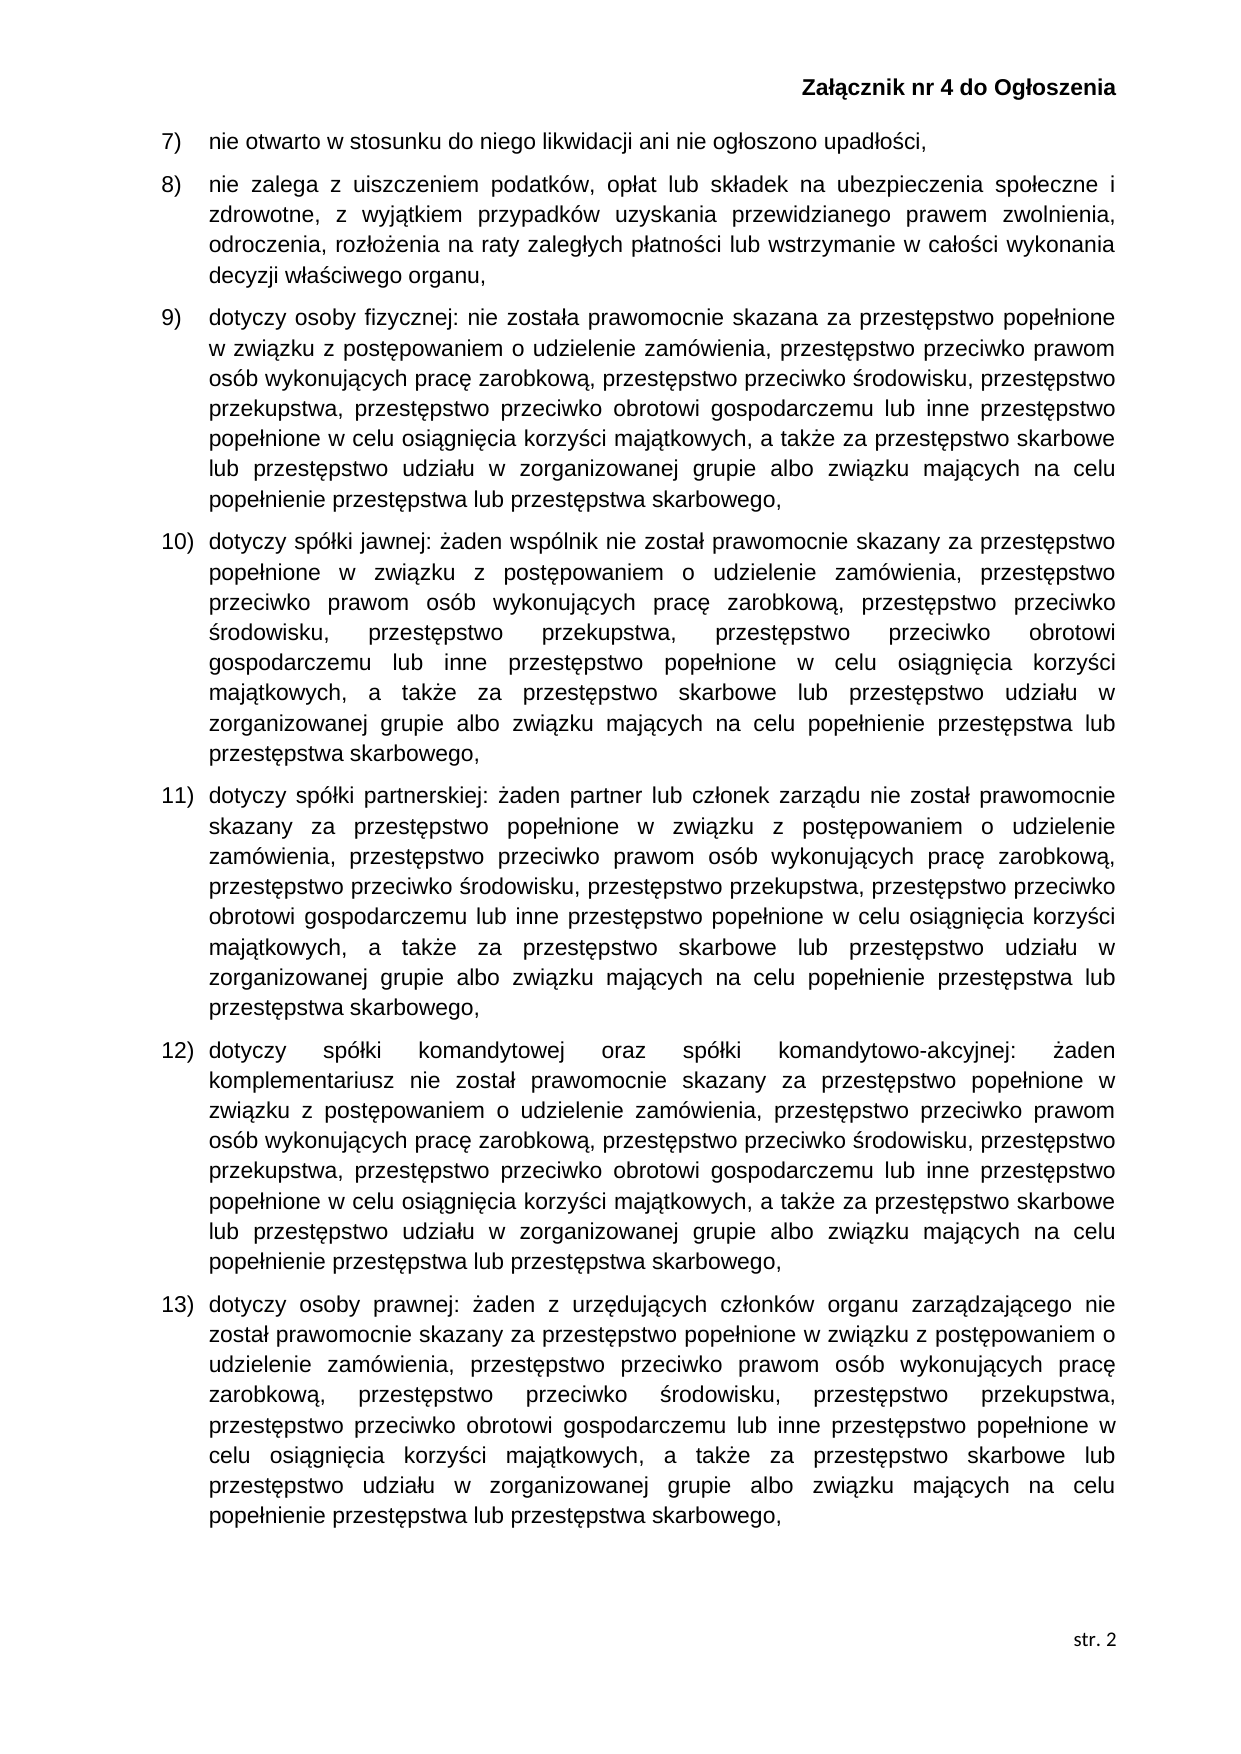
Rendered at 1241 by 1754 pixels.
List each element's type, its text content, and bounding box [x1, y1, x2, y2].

list dotyczy spółki komandytowej oraz spółki komandytowo-akcyjnej: żaden komplementariusz nie został prawomocnie skazany za przestępstwo popełnione w związku z postępowaniem o udzielenie zamówienia, przestępstwo przeciwko prawom osób wykonujących pracę zarobkową, przestępstwo przeciwko środowisku, przestępstwo przekupstwa, przestępstwo przeciwko obrotowi gospodarczemu lub inne przestępstwo popełnione w celu osiągnięcia korzyści majątkowych, a także za przestępstwo skarbowe lub przestępstwo udziału w zorganizowanej grupie albo związku mających na celu popełnienie przestępstwa lub przestępstwa skarbowego, [161, 1037, 1116, 1274]
list nie zalega z uiszczeniem podatków, opłat lub składek na ubezpieczenia społeczne i zdrowotne, z wyjątkiem przypadków uzyskania przewidzianego prawem zwolnienia, odroczenia, rozłożenia na raty zaległych płatności lub wstrzymanie w całości wykonania decyzji właściwego organu, [161, 171, 1116, 288]
list dotyczy spółki jawnej: żaden wspólnik nie został prawomocnie skazany za przestępstwo popełnione w związku z postępowaniem o udzielenie zamówienia, przestępstwo przeciwko prawom osób wykonujących pracę zarobkową, przestępstwo przeciwko środowisku, przestępstwo przekupstwa, przestępstwo przeciwko obrotowi gospodarczemu lub inne przestępstwo popełnione w celu osiągnięcia korzyści majątkowych, a także za przestępstwo skarbowe lub przestępstwo udziału w zorganizowanej grupie albo związku mających na celu popełnienie przestępstwa lub przestępstwa skarbowego, [161, 528, 1116, 766]
list dotyczy osoby prawnej: żaden z urzędujących członków organu zarządzającego nie został prawomocnie skazany za przestępstwo popełnione w związku z postępowaniem o udzielenie zamówienia, przestępstwo przeciwko prawom osób wykonujących pracę zarobkową, przestępstwo przeciwko środowisku, przestępstwo przekupstwa, przestępstwo przeciwko obrotowi gospodarczemu lub inne przestępstwo popełnione w celu osiągnięcia korzyści majątkowych, a także za przestępstwo skarbowe lub przestępstwo udziału w zorganizowanej grupie albo związku mających na celu popełnienie przestępstwa lub przestępstwa skarbowego, [161, 1291, 1116, 1528]
list nie otwarto w stosunku do niego likwidacji ani nie ogłoszono upadłości, [161, 128, 1116, 154]
list dotyczy spółki partnerskiej: żaden partner lub członek zarządu nie został prawomocnie skazany za przestępstwo popełnione w związku z postępowaniem o udzielenie zamówienia, przestępstwo przeciwko prawom osób wykonujących pracę zarobkową, przestępstwo przeciwko środowisku, przestępstwo przekupstwa, przestępstwo przeciwko obrotowi gospodarczemu lub inne przestępstwo popełnione w celu osiągnięcia korzyści majątkowych, a także za przestępstwo skarbowe lub przestępstwo udziału w zorganizowanej grupie albo związku mających na celu popełnienie przestępstwa lub przestępstwa skarbowego, [161, 782, 1116, 1020]
list dotyczy osoby fizycznej: nie została prawomocnie skazana za przestępstwo popełnione w związku z postępowaniem o udzielenie zamówienia, przestępstwo przeciwko prawom osób wykonujących pracę zarobkową, przestępstwo przeciwko środowisku, przestępstwo przekupstwa, przestępstwo przeciwko obrotowi gospodarczemu lub inne przestępstwo popełnione w celu osiągnięcia korzyści majątkowych, a także za przestępstwo skarbowe lub przestępstwo udziału w zorganizowanej grupie albo związku mających na celu popełnienie przestępstwa lub przestępstwa skarbowego, [161, 304, 1116, 512]
